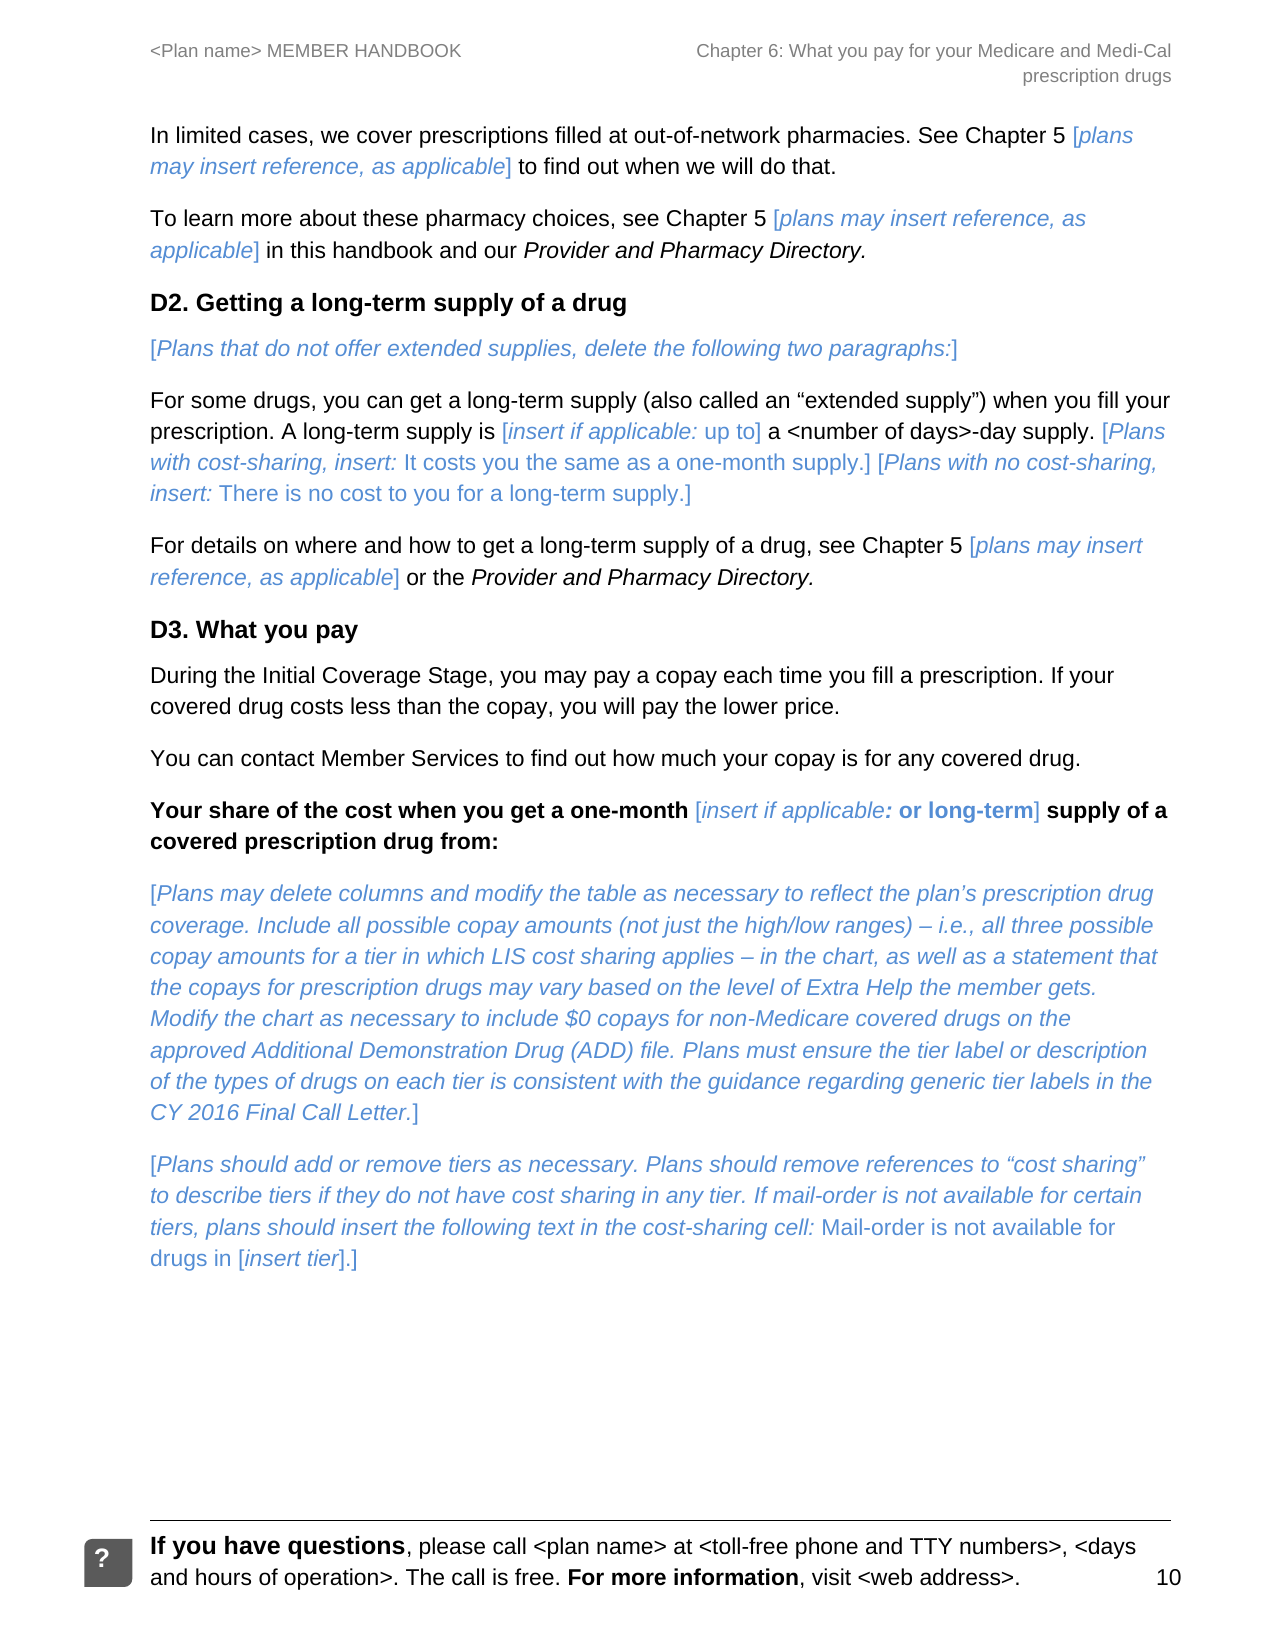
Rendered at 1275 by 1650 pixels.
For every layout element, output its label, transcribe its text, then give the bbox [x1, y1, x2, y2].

text Your share of the cost when you get a one-month [insert if applicable: or long-term] supply of a covered prescription drug from: [150, 793, 1171, 856]
text You can contact Member Services to find out how much your copay is for any covered drug. [150, 741, 1171, 773]
text [Plans may delete columns and modify the table as necessary to reflect the plan’s prescription drug coverage. Include all possible copay amounts (not just the high/low ranges) – i.e., all three possible copay amounts for a tier in which LIS cost sharing applies – in the chart, as well as a statement that the copays for prescription drugs may vary based on the level of Extra Help the member gets. Modify the chart as necessary to include $0 copays for non-Medicare covered drugs on the approved Additional Demonstration Drug (ADD) file. Plans must ensure the tier label or description of the types of drugs on each tier is consistent with the guidance regarding generic tier labels in the CY 2016 Final Call Letter.] [150, 877, 1171, 1127]
text For some drugs, you can get a long-term supply (also called an “extended supply”) when you fill your prescription. A long-term supply is [insert if applicable: up to] a <number of days>-day supply. [Plans with cost-sharing, insert: It costs you the same as a one-month supply.] [Plans with no cost-sharing, insert: There is no cost to you for a long-term supply.] [150, 383, 1171, 508]
subtitle D2. Getting a long-term supply of a drug [150, 285, 1096, 318]
text For details on where and how to get a long-term supply of a drug, see Chapter 5 [plans may insert reference, as applicable] or the Provider and Pharmacy Directory. [150, 529, 1171, 591]
text [Plans that do not offer extended supplies, delete the following two paragraphs:] [150, 331, 1171, 362]
text In limited cases, we cover prescriptions filled at out-of-network pharmacies. See Chapter 5 [plans may insert reference, as applicable] to find out when we will do that. [150, 118, 1171, 181]
text During the Initial Coverage Stage, you may pay a copay each time you fill a prescription. If your covered drug costs less than the copay, you will pay the lower price. [150, 658, 1171, 721]
text [Plans should add or remove tiers as necessary. Plans should remove references to “cost sharing” to describe tiers if they do not have cost sharing in any tier. If mail-order is not available for certain tiers, plans should insert the following text in the cost-sharing cell: Mail-order is not available for drugs in [insert tier].] [150, 1148, 1171, 1273]
text To learn more about these pharmacy choices, see Chapter 5 [plans may insert reference, as applicable] in this handbook and our Provider and Pharmacy Directory. [150, 202, 1171, 264]
subtitle D3. What you pay [150, 612, 1096, 646]
